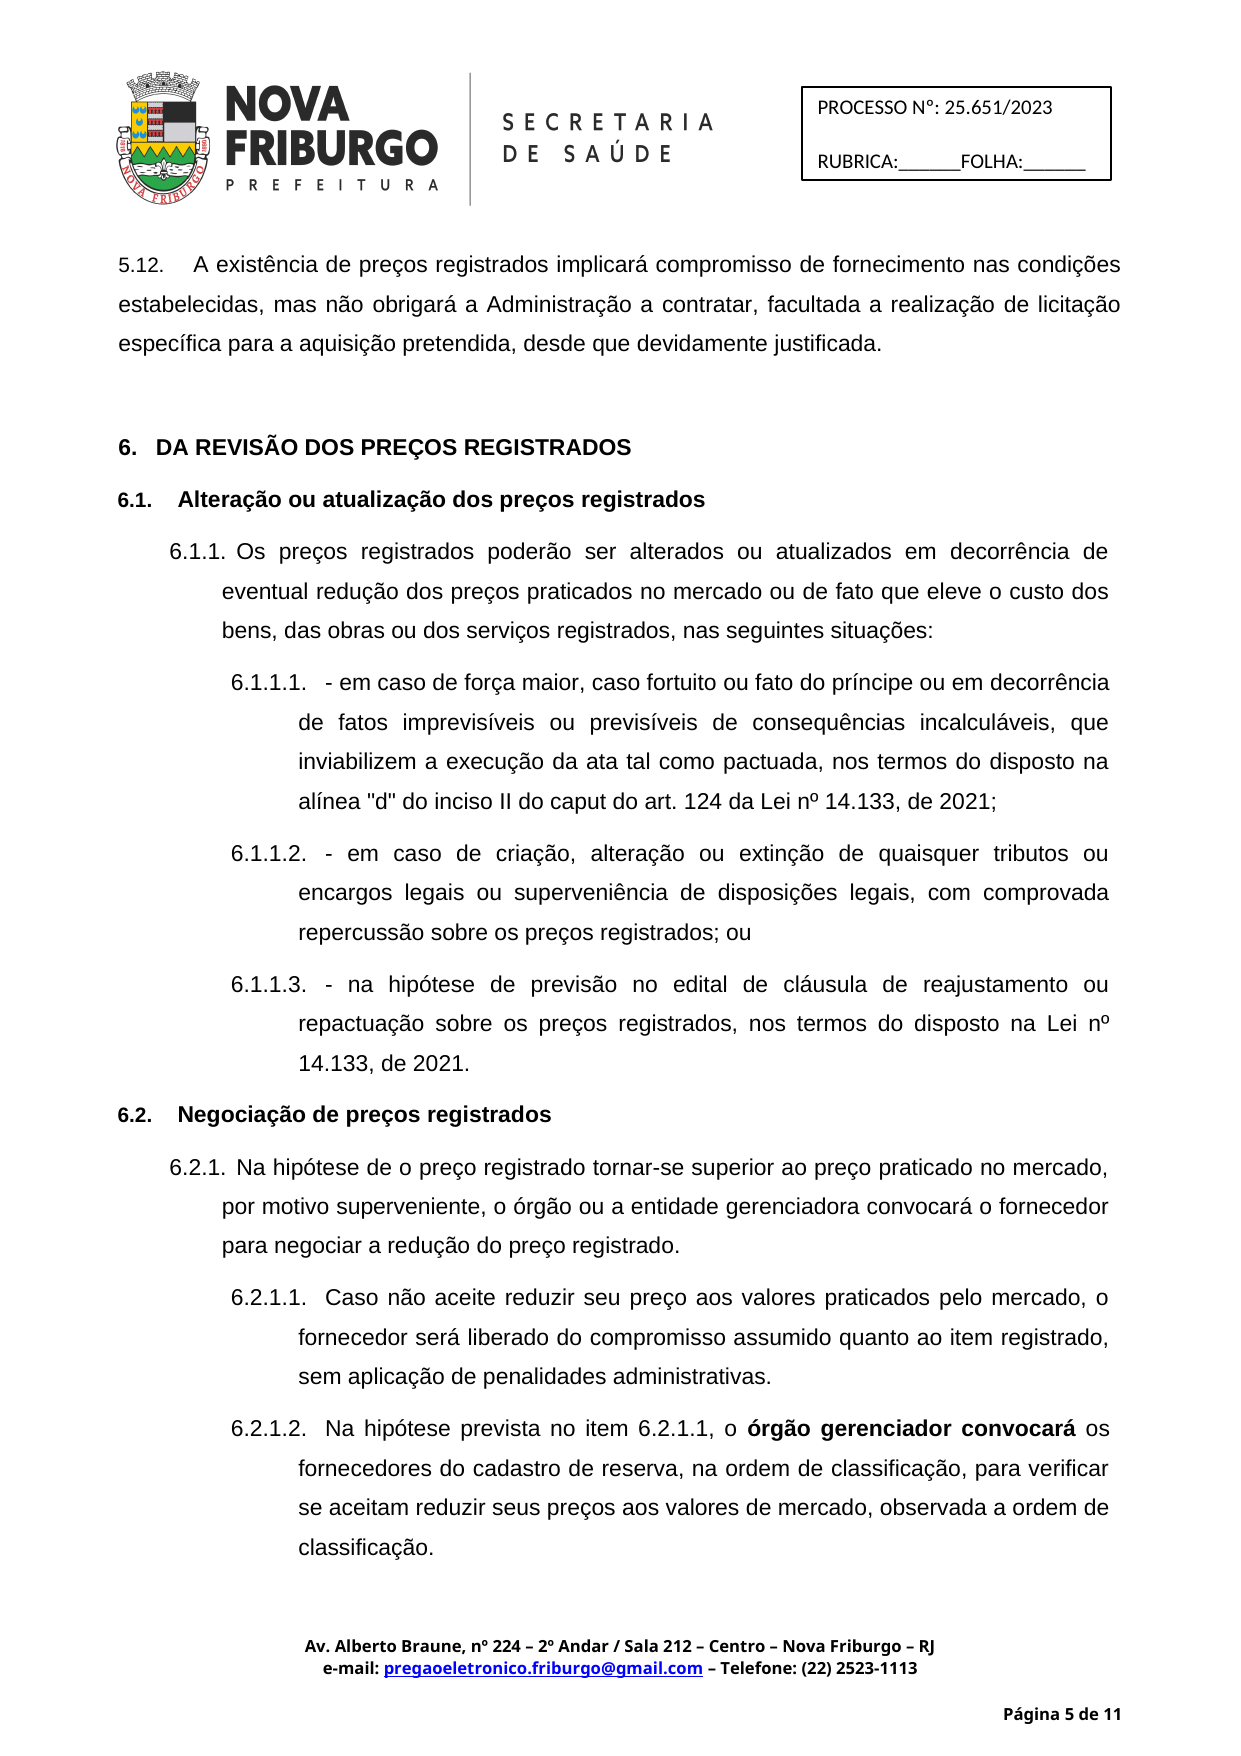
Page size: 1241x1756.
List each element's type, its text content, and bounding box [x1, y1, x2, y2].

list Na hipótese de o preço registrado tornar-se superior ao preço praticado no mercado, por motivo superveniente, o órgão ou a entidade gerenciadora convocará o fornecedor para negociar a redução do preço registrado. [169, 1153, 1110, 1259]
list - na hipótese de previsão no edital de cláusula de reajustamento ou repactuação sobre os preços registrados, nos termos do disposto na Lei nº 14.133, de 2021. [231, 971, 1110, 1076]
list Na hipótese prevista no item 6.2.1.1, o órgão gerenciador convocará os fornecedores do cadastro de reserva, na ordem de classificação, para verificar se aceitam reduzir seus preços aos valores de mercado, observada a ordem de classificação. [231, 1415, 1110, 1560]
list Caso não aceite reduzir seu preço aos valores praticados pelo mercado, o fornecedor será liberado do compromisso assumido quanto ao item registrado, sem aplicação de penalidades administrativas. [231, 1284, 1110, 1390]
list DA REVISÃO DOS PREÇOS REGISTRADOS [118, 434, 1110, 461]
list Os preços registrados poderão ser alterados ou atualizados em decorrência de eventual redução dos preços praticados no mercado ou de fato que eleve o custo dos bens, das obras ou dos serviços registrados, nas seguintes situações: [169, 538, 1110, 643]
picture [103, 59, 730, 221]
list Negociação de preços registrados [117, 1101, 1110, 1128]
list Alteração ou atualização dos preços registrados [117, 486, 1110, 513]
list - em caso de criação, alteração ou extinção de quaisquer tributos ou encargos legais ou superveniência de disposições legais, com comprovada repercussão sobre os preços registrados; ou [231, 839, 1110, 945]
list - em caso de força maior, caso fortuito ou fato do príncipe ou em decorrência de fatos imprevisíveis ou previsíveis de consequências incalculáveis, que inviabilizem a execução da ata tal como pactuada, nos termos do disposto na alínea "d" do inciso II do caput do art. 124 da Lei nº 14.133, de 2021; [231, 669, 1110, 814]
list A existência de preços registrados implicará compromisso de fornecimento nas condições estabelecidas, mas não obrigará a Administração a contratar, facultada a realização de licitação específica para a aquisição pretendida, desde que devidamente justificada. [118, 251, 1122, 357]
